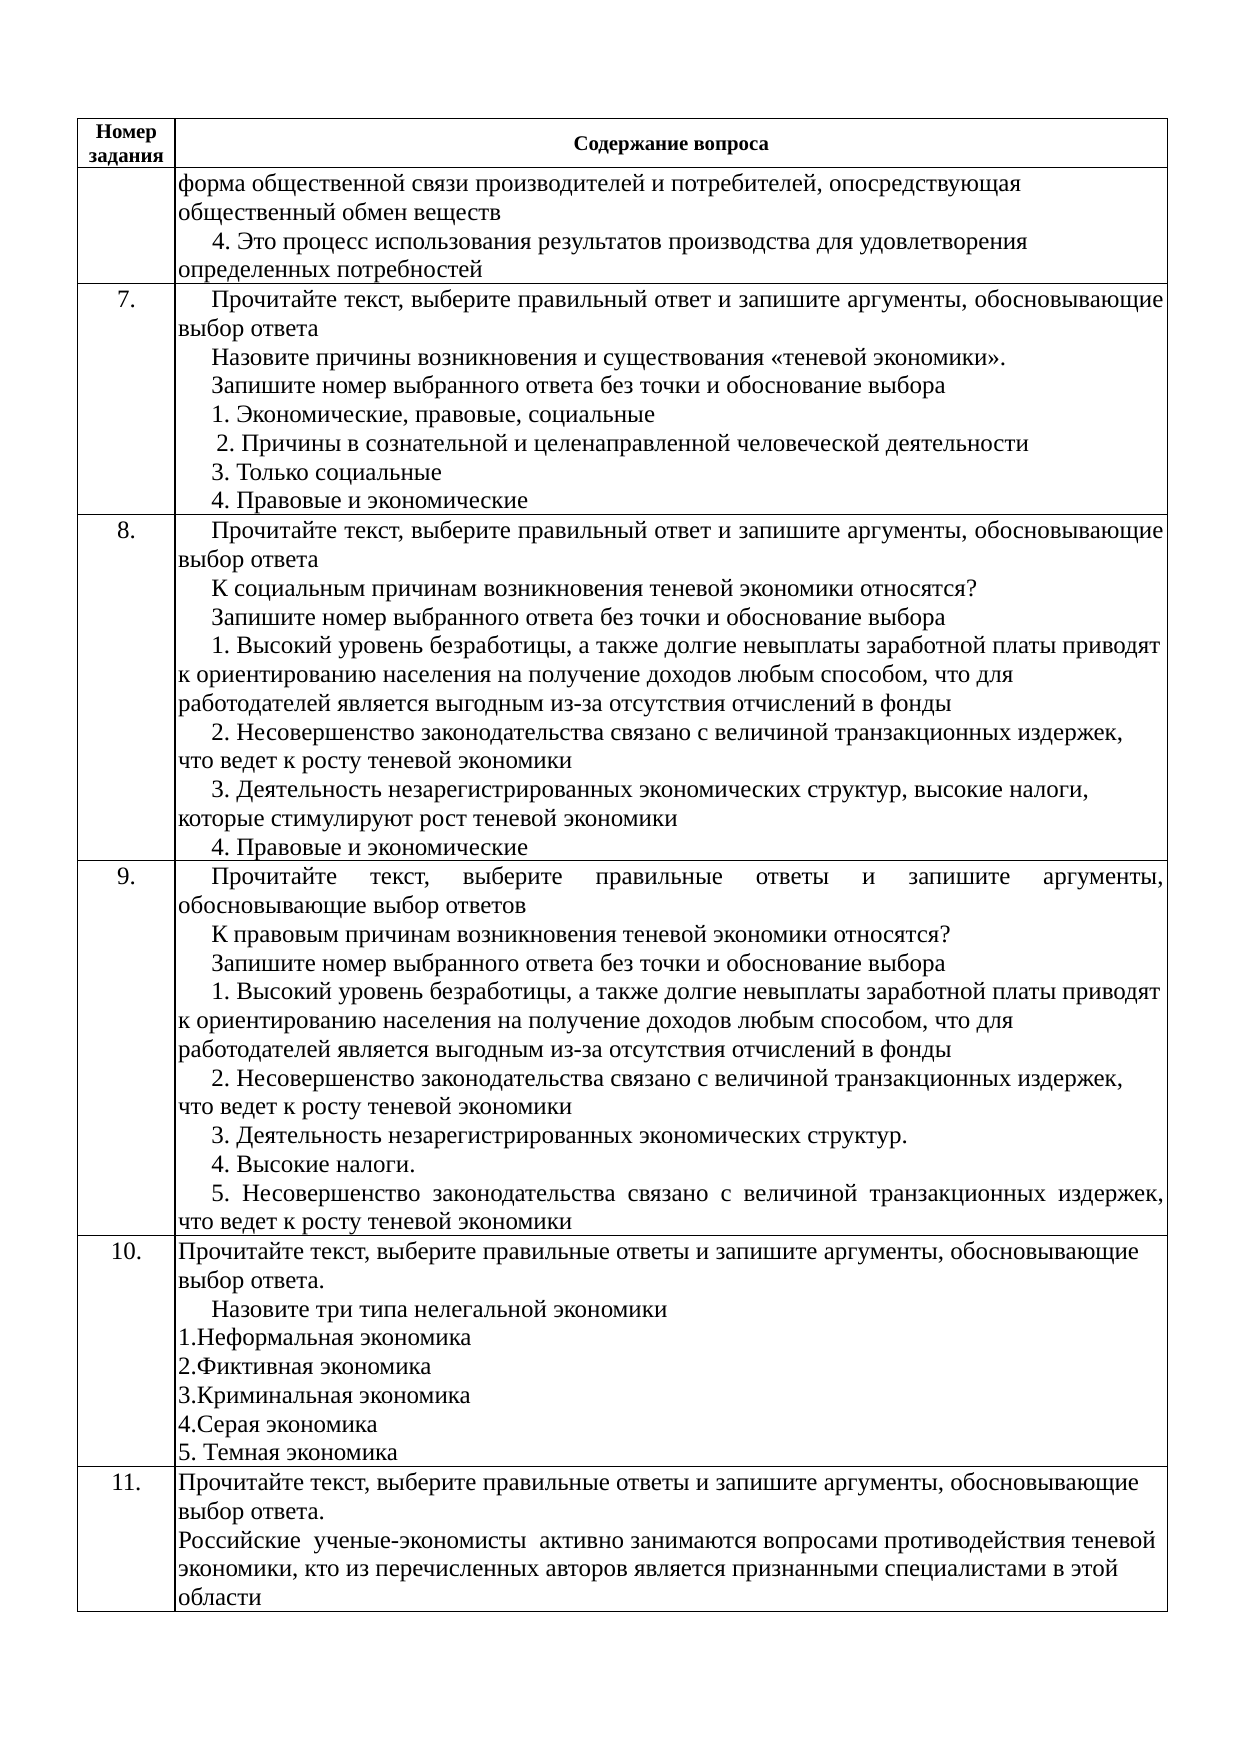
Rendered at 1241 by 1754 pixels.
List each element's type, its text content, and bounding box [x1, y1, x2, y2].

table_cell [78, 168, 174, 283]
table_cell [176, 1467, 1167, 1611]
table_cell Прочитайте текст, выберите правильный ответ и запишите аргументы, обосновывающие выбор ответа Назовите причины возникновения и существования «теневой экономики». Запишите номер выбранного ответа без точки и обоснование выбора 1. Экономические, правовые, социальные 2. Причины в сознательной и целенаправленной человеческой деятельности 3. Только социальные 4. Правовые и экономические [176, 284, 1167, 514]
table_cell [78, 284, 174, 514]
table_cell Прочитайте текст, выберите правильные ответы и запишите аргументы, обосновывающие выбор ответов К правовым причинам возникновения теневой экономики относятся? Запишите номер выбранного ответа без точки и обоснование выбора 1. Высокий уровень безработицы, а также долгие невыплаты заработной платы приводят к ориентированию населения на получение доходов любым способом, что для работодателей является выгодным из-за отсутствия отчислений в фонды 2. Несовершенство законодательства связано с величиной транзакционных издержек, что ведет к росту теневой экономики 3. Деятельность незарегистрированных экономических структур. 4. Высокие налоги. 5. Несовершенство законодательства связано с величиной транзакционных издержек, что ведет к росту теневой экономики [176, 861, 1167, 1235]
table_cell Прочитайте текст, выберите правильный ответ и запишите аргументы, обосновывающие выбор ответа К социальным причинам возникновения теневой экономики относятся? Запишите номер выбранного ответа без точки и обоснование выбора 1. Высокий уровень безработицы, а также долгие невыплаты заработной платы приводят к ориентированию населения на получение доходов любым способом, что для работодателей является выгодным из-за отсутствия отчислений в фонды 2. Несовершенство законодательства связано с величиной транзакционных издержек, что ведет к росту теневой экономики 3. Деятельность незарегистрированных экономических структур, высокие налоги, которые стимулируют рост теневой экономики 4. Правовые и экономические [176, 515, 1167, 860]
table_header Номер задания [78, 119, 174, 167]
table_header Содержание вопроса [176, 119, 1167, 167]
table_cell Прочитайте текст, выберите правильные ответы и запишите аргументы, обосновывающие выбор ответа. Назовите три типа нелегальной экономики 1.Неформальная экономика 2.Фиктивная экономика 3.Криминальная экономика 4.Серая экономика 5. Темная экономика [176, 1236, 1167, 1466]
table_cell [78, 1467, 174, 1611]
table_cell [176, 168, 1167, 283]
table_cell [78, 515, 174, 860]
table_cell [78, 861, 174, 1235]
table_cell [78, 1236, 174, 1466]
